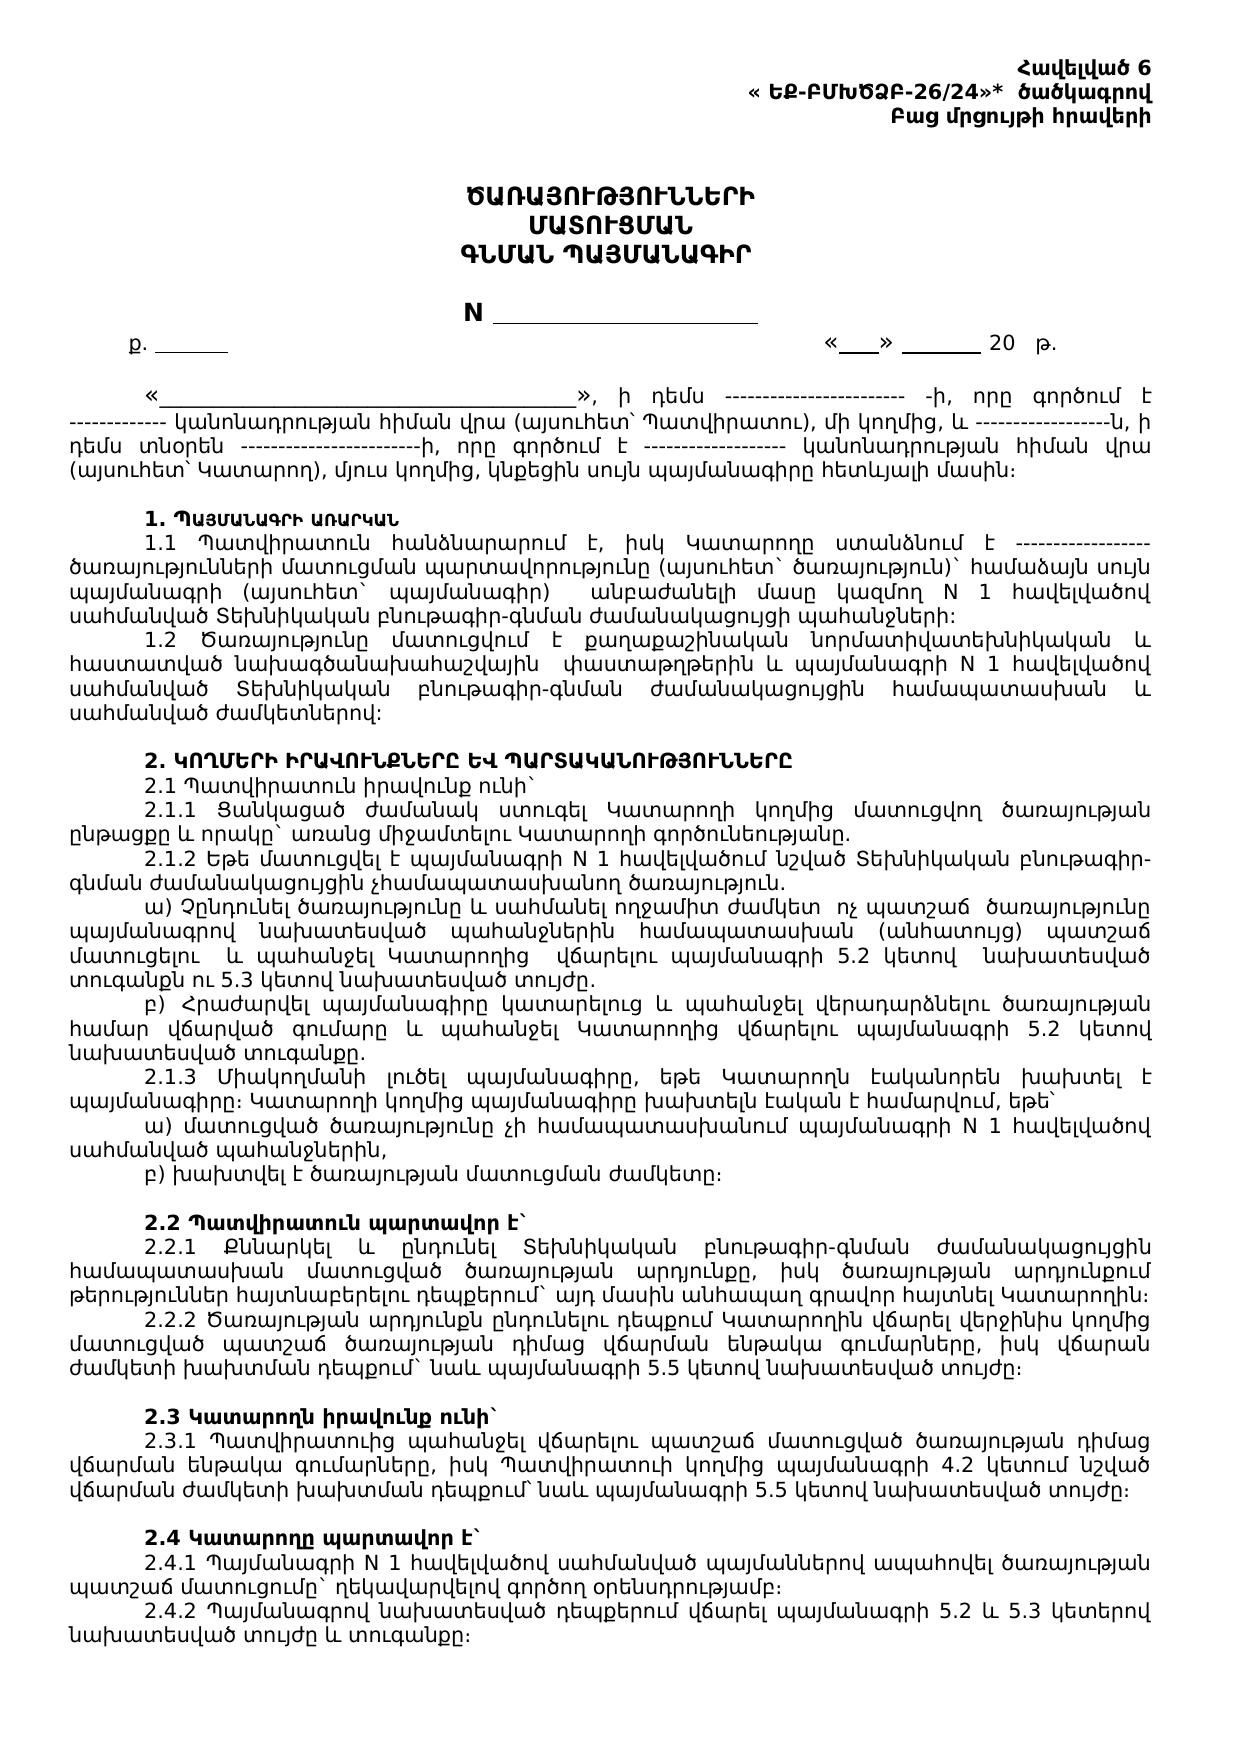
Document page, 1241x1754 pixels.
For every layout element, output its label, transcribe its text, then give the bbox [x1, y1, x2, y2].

text ԳՆՄԱՆ ՊԱՅՄԱՆԱԳԻՐ [54, 240, 1152, 298]
text 2.1.3 Միակողմանի լուծել պայմանագիրը, եթե Կատարողն էականորեն խախտել է պայմանագիրը։ Կատարողի կողմից պայմանագիրը խախտելն էական է համարվում, եթե՝ [69, 1065, 1152, 1114]
text « ԵՔ-ԲՄԽԾՁԲ-26/24»* ծածկագրով [69, 80, 1152, 104]
text Հավելված 6 [69, 56, 1152, 80]
text 2.4 Կատարողը պարտավոր է` [69, 1526, 1152, 1551]
text 2.1.2 Եթե մատուցվել է պայմանագրի N 1 հավելվածում նշված Տեխնիկական բնութագիր-գնման ժամանակացույցին չհամապատասխանող ծառայություն. [69, 847, 1152, 895]
text ք. « » 20 թ. [69, 327, 1152, 356]
text «________________________________________», ի դեմս ------------------------ -ի, որը գործում է ------------- կանոնադրության հիման վրա (այսուհետ՝ Պատվիրատու), մի կողմից, և ------------------ն, ի դեմս տնօրեն ------------------------ի, որը գործում է ------------------- կանոնադրության հիման վրա (այսուհետ՝ Կատարող), մյուս կողմից, կնքեցին սույն պայմանագիրը հետևյալի մասին։ [69, 381, 1152, 483]
text 2. ԿՈՂՄԵՐԻ ԻՐԱՎՈՒՆՔՆԵՐԸ ԵՎ ՊԱՐՏԱԿԱՆՈՒԹՅՈՒՆՆԵՐԸ [69, 749, 1152, 774]
text ա) Չընդունել ծառայությունը և սահմանել ողջամիտ ժամկետ ոչ պատշաճ ծառայությունը պայմանագրով նախատեսված պահանջներին համապատասխան (անհատույց) պատշաճ մատուցելու և պահանջել Կատարողից վճարելու պայմանագրի 5.2 կետով նախատեսված տուգանքն ու 5.3 կետով նախատեսված տույժը. [69, 895, 1152, 992]
text Բաց մրցույթի հրավերի [69, 104, 1152, 128]
text ՄԱՏՈՒՑՄԱՆ [54, 211, 1152, 240]
text 2.4.2 Պայմանագրով նախատեսված դեպքերում վճարել պայմանագրի 5.2 և 5.3 կետերով նախատեսված տույժը և տուգանքը։ [69, 1599, 1152, 1648]
text 2.4.1 Պայմանագրի N 1 հավելվածով սահմանված պայմաններով ապահովել ծառայության պատշաճ մատուցումը` ղեկավարվելով գործող օրենսդրությամբ։ [69, 1551, 1152, 1599]
text 2.1 Պատվիրատուն իրավունք ունի` [69, 774, 1152, 798]
text բ) Հրաժարվել պայմանագիրը կատարելուց և պահանջել վերադարձնելու ծառայության համար վճարված գումարը և պահանջել Կատարողից վճարելու պայմանագրի 5.2 կետով նախատեսված տուգանքը. [69, 992, 1152, 1065]
text 2.2 Պատվիրատուն պարտավոր է` [69, 1211, 1152, 1235]
text ա) մատուցված ծառայությունը չի համապատասխանում պայմանագրի N 1 հավելվածով սահմանված պահանջներին, [69, 1114, 1152, 1162]
text 2.2.1 Քննարկել և ընդունել Տեխնիկական բնութագիր-գնման ժամանակացույցին համապատասխան մատուցված ծառայության արդյունքը, իսկ ծառայության արդյունքում թերություններ հայտնաբերելու դեպքերում` այդ մասին անհապաղ գրավոր հայտնել Կատարողին։ [69, 1235, 1152, 1308]
text 2.3 Կատարողն իրավունք ունի` [69, 1405, 1152, 1429]
text բ) խախտվել է ծառայության մատուցման ժամկետը։ [69, 1162, 1152, 1186]
text 2.2.2 Ծառայության արդյունքն ընդունելու դեպքում Կատարողին վճարել վերջինիս կողմից մատուցված պատշաճ ծառայության դիմաց վճարման ենթակա գումարները, իսկ վճարան ժամկետի խախտման դեպքում` նաև պայմանագրի 5.5 կետով նախատեսված տույժը։ [69, 1308, 1152, 1381]
text 2.3.1 Պատվիրատուից պահանջել վճարելու պատշաճ մատուցված ծառայության դիմաց վճարման ենթակա գումարները, իսկ Պատվիրատուի կողմից պայմանագրի 4.2 կետում նշված վճարման ժամկետի խախտման դեպքում՝ նաև պայմանագրի 5.5 կետով նախատեսված տույժը։ [69, 1429, 1152, 1502]
text 1.2 Ծառայությունը մատուցվում է քաղաքաշինական նորմատիվատեխնիկական և հաստատված նախագծանախահաշվային փաստաթղթերին և պայմանագրի N 1 հավելվածով սահմանված Տեխնիկական բնութագիր-գնման ժամանակացույցին համապատասխան և սահմանված ժամկետներով: [69, 628, 1152, 725]
text 1. Պայմանագրի առարկան [69, 507, 1152, 531]
text N [54, 298, 1152, 327]
text 2.1.1 Ցանկացած ժամանակ ստուգել Կատարողի կողմից մատուցվող ծառայության ընթացքը և որակը` առանց միջամտելու Կատարողի գործունեությանը. [69, 798, 1152, 847]
text ԾԱՌԱՅՈՒԹՅՈՒՆՆԵՐԻ [54, 182, 1152, 211]
text 1.1 Պատվիրատուն հանձնարարում է, իսկ Կատարողը ստանձնում է ------------------ ծառայությունների մատուցման պարտավորությունը (այսուհետ` ծառայություն)` համաձայն սույն պայմանագրի (այսուհետ` պայմանագիր) անբաժանելի մասը կազմող N 1 հավելվածով սահմանված Տեխնիկական բնութագիր-գնման ժամանակացույցի պահանջների: [69, 531, 1152, 628]
